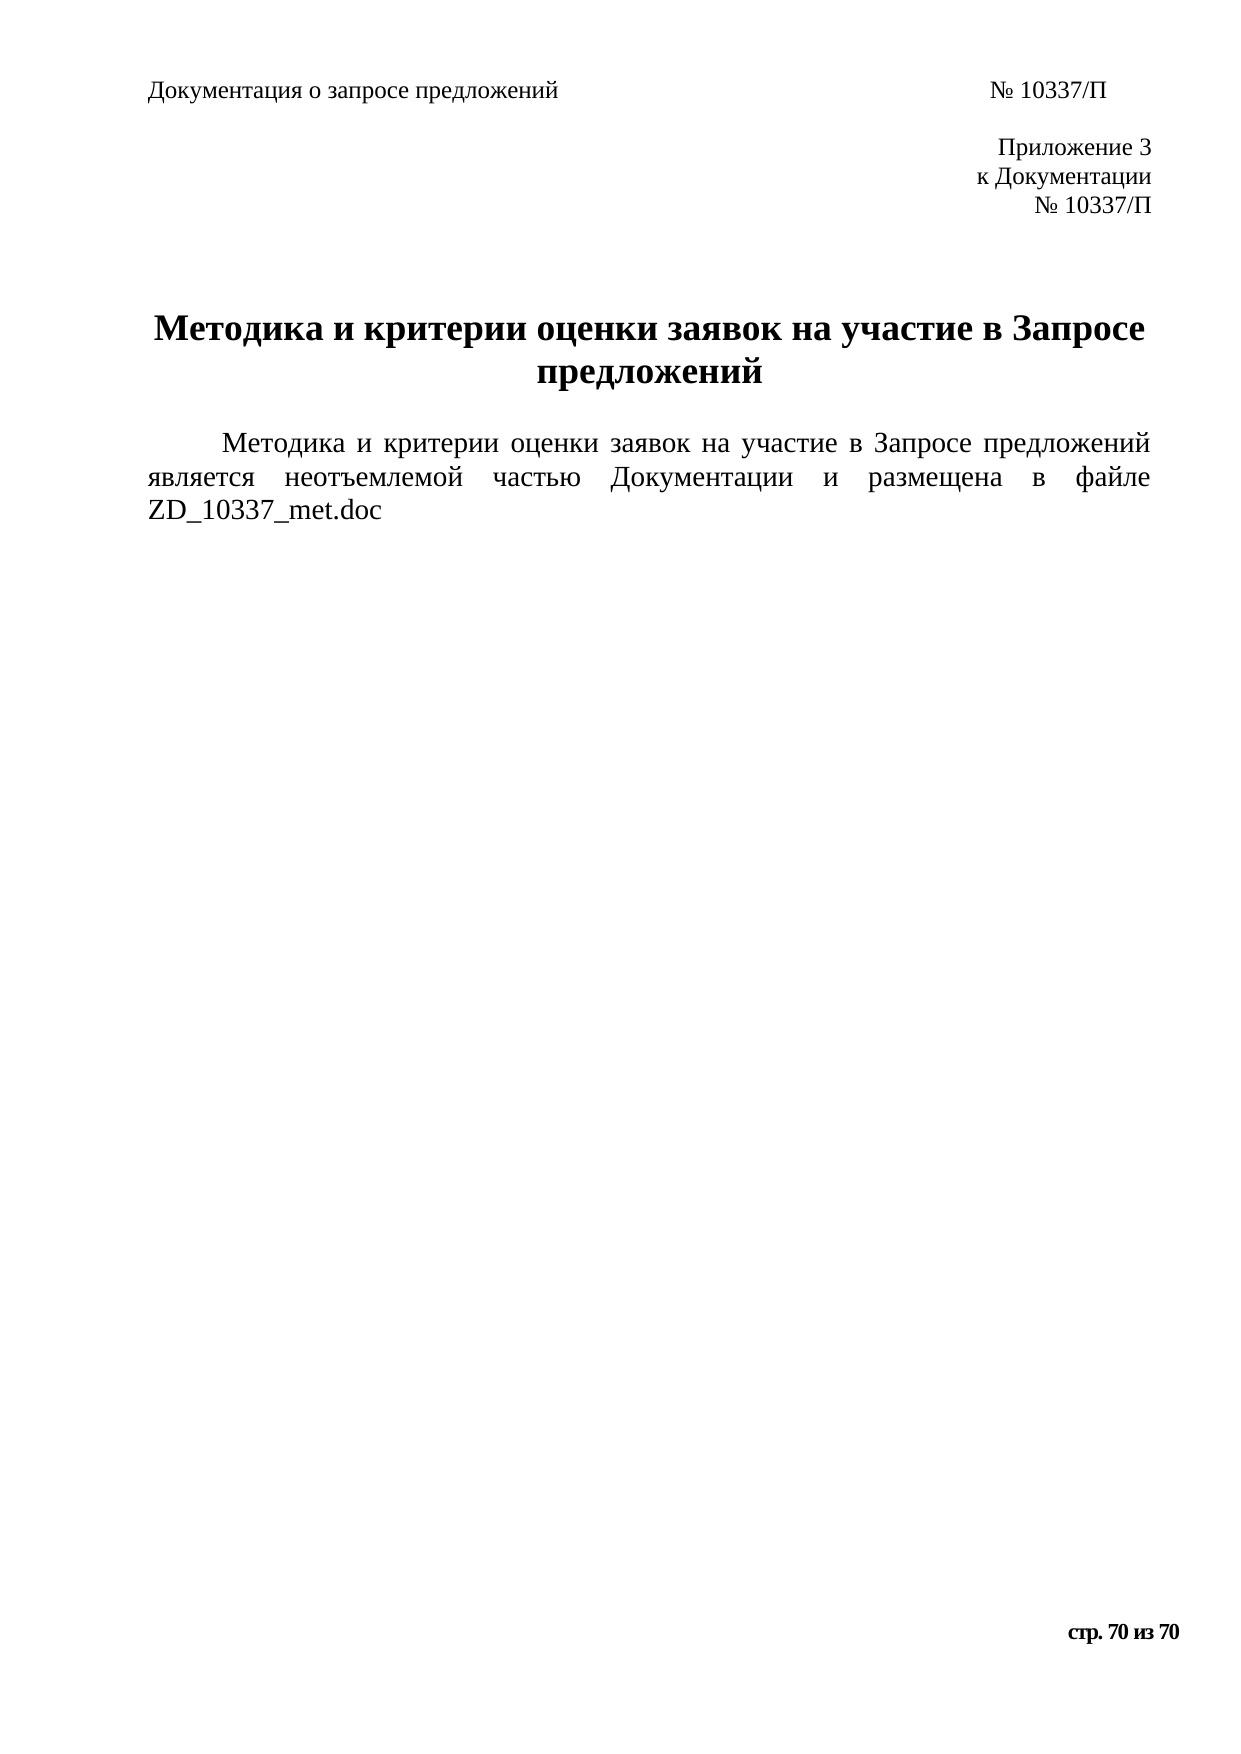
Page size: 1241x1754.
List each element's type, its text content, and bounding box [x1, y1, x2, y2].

subtitle Приложение 3 [148, 132, 1152, 161]
text Методика и критерии оценки заявок на участие в Запросе предложений является неотъемлемой частью Документации и размещена в файле ZD_10337_met.doc [148, 425, 1152, 526]
text Методика и критерии оценки заявок на участие в Запросе предложений [148, 305, 1152, 392]
list к Документации № 10337/П [223, 161, 1152, 219]
